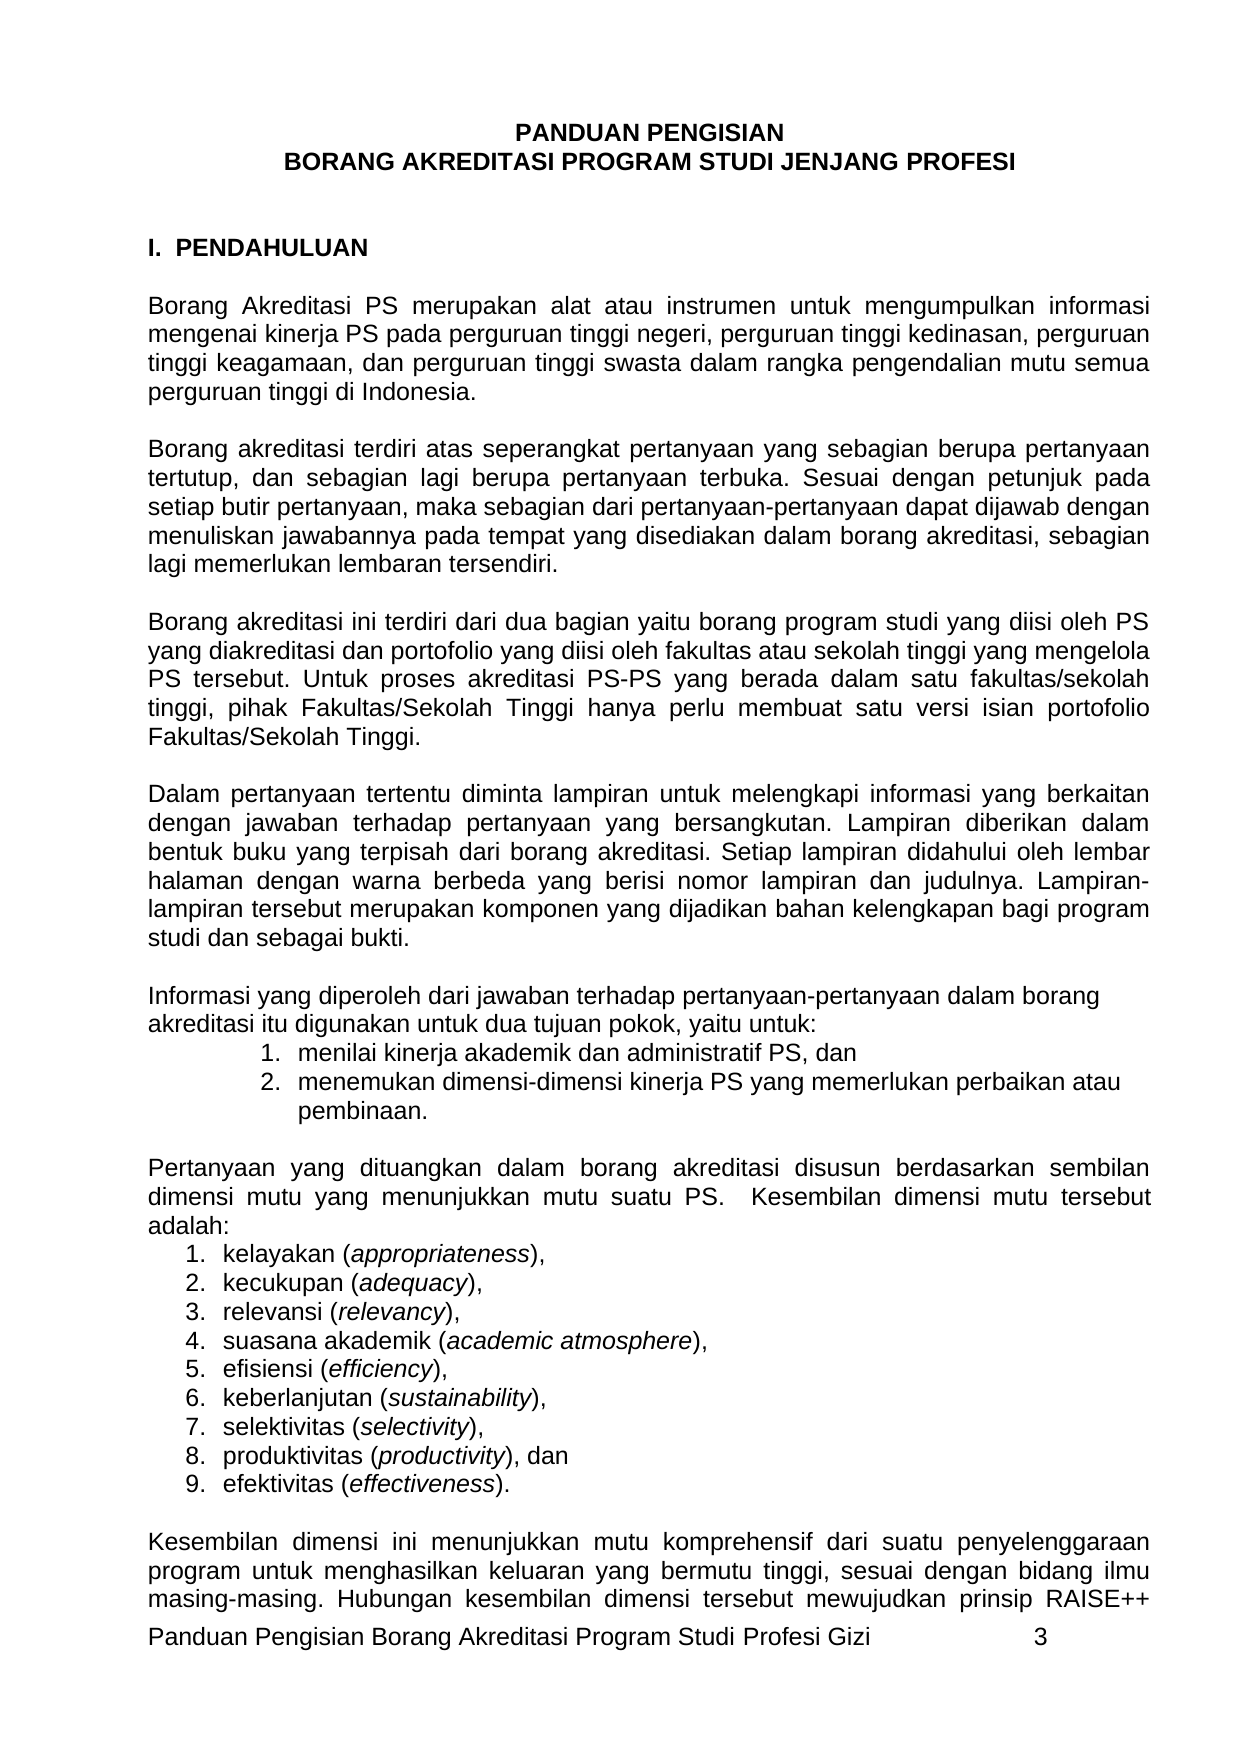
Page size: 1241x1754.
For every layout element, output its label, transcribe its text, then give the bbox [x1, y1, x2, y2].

list suasana akademik (academic atmosphere), [185, 1326, 1152, 1354]
text BORANG AKREDITASI PROGRAM STUDI JENJANG PROFESI [148, 147, 1152, 176]
text Borang Akreditasi PS merupakan alat atau instrumen untuk mengumpulkan informasi mengenai kinerja PS pada perguruan tinggi negeri, perguruan tinggi kedinasan, perguruan tinggi keagamaan, dan perguruan tinggi swasta dalam rangka pengendalian mutu semua perguruan tinggi di Indonesia. [148, 291, 1152, 406]
list kecukupan (adequacy), [185, 1268, 1152, 1297]
list menilai kinerja akademik dan administratif PS, dan [260, 1038, 1152, 1067]
text Borang akreditasi ini terdiri dari dua bagian yaitu borang program studi yang diisi oleh PS yang diakreditasi dan portofolio yang diisi oleh fakultas atau sekolah tinggi yang mengelola PS tersebut. Untuk proses akreditasi PS-PS yang berada dalam satu fakultas/sekolah tinggi, pihak Fakultas/Sekolah Tinggi hanya perlu membuat satu versi isian portofolio Fakultas/Sekolah Tinggi. [148, 607, 1152, 751]
text Borang akreditasi terdiri atas seperangkat pertanyaan yang sebagian berupa pertanyaan tertutup, dan sebagian lagi berupa pertanyaan terbuka. Sesuai dengan petunjuk pada setiap butir pertanyaan, maka sebagian dari pertanyaan-pertanyaan dapat dijawab dengan menuliskan jawabannya pada tempat yang disediakan dalam borang akreditasi, sebagian lagi memerlukan lembaran tersendiri. [148, 434, 1152, 578]
list keberlanjutan (sustainability), [185, 1383, 1152, 1412]
text I. PENDAHULUAN [148, 233, 1152, 262]
text Dalam pertanyaan tertentu diminta lampiran untuk melengkapi informasi yang berkaitan dengan jawaban terhadap pertanyaan yang bersangkutan. Lampiran diberikan dalam bentuk buku yang terpisah dari borang akreditasi. Setiap lampiran didahului oleh lembar halaman dengan warna berbeda yang berisi nomor lampiran dan judulnya. Lampiran-lampiran tersebut merupakan komponen yang dijadikan bahan kelengkapan bagi program studi dan sebagai bukti. [148, 779, 1152, 952]
text Pertanyaan yang dituangkan dalam borang akreditasi disusun berdasarkan sembilan dimensi mutu yang menunjukkan mutu suatu PS. Kesembilan dimensi mutu tersebut adalah: [148, 1153, 1152, 1239]
list produktivitas (productivity), dan [185, 1441, 1152, 1469]
list selektivitas (selectivity), [185, 1412, 1152, 1441]
text Informasi yang diperoleh dari jawaban terhadap pertanyaan-pertanyaan dalam borang akreditasi itu digunakan untuk dua tujuan pokok, yaitu untuk: [148, 981, 1152, 1038]
list relevansi (relevancy), [185, 1297, 1152, 1326]
list efektivitas (effectiveness). [185, 1469, 1152, 1498]
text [148, 1527, 1152, 1613]
list menemukan dimensi-dimensi kinerja PS yang memerlukan perbaikan atau pembinaan. [260, 1067, 1152, 1124]
list kelayakan (appropriateness), [185, 1239, 1152, 1268]
text PANDUAN PENGISIAN [148, 118, 1152, 147]
list efisiensi (efficiency), [185, 1354, 1152, 1383]
